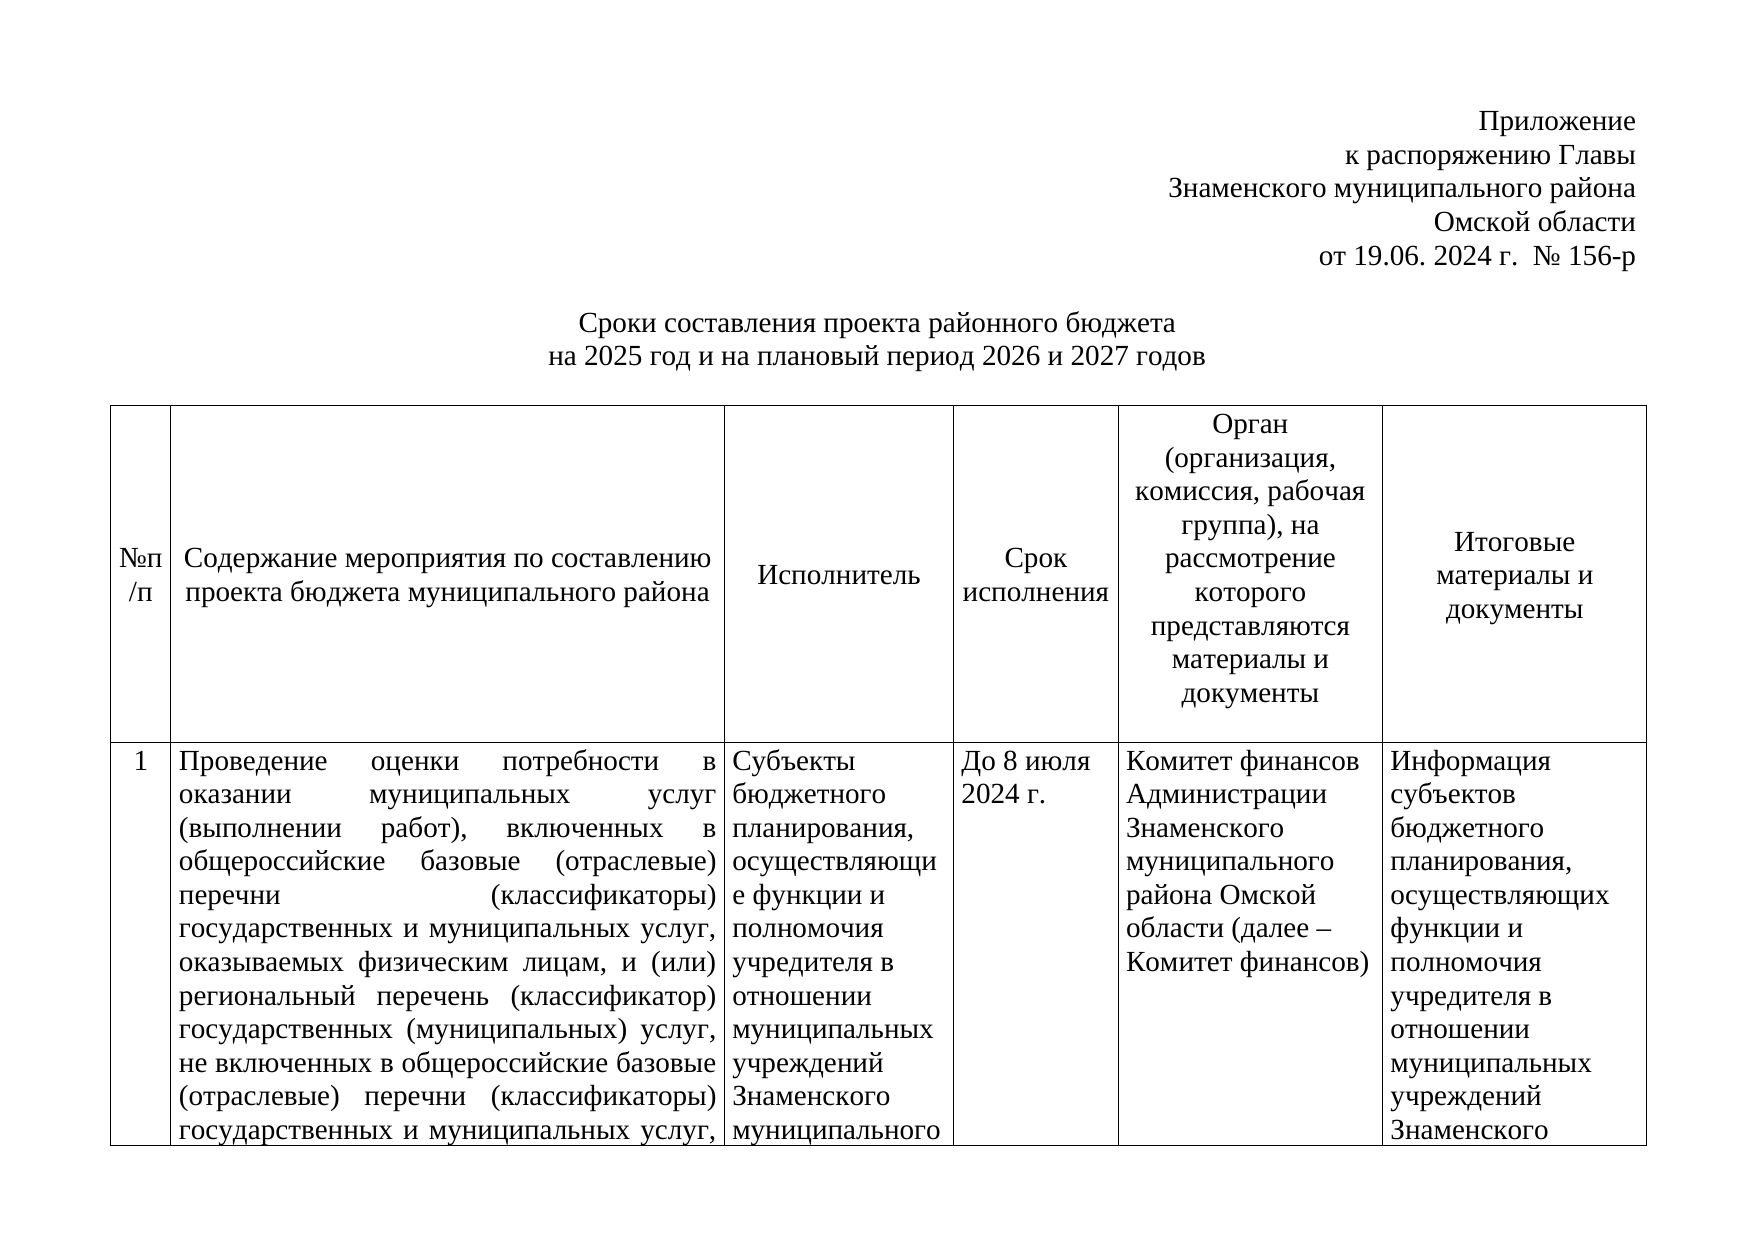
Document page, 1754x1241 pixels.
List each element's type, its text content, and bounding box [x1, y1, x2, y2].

table_header №п/п [111, 406, 170, 742]
text Сроки составления проекта районного бюджета [118, 305, 1636, 338]
table_header Орган (организация, комиссия, рабочая группа), на рассмотрение которого представляются материалы и документы [1119, 406, 1382, 742]
text Знаменского муниципального района [118, 171, 1636, 204]
table_cell До 8 июля 2024 г. [954, 743, 1118, 1145]
text Омской области [118, 204, 1636, 238]
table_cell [1383, 743, 1646, 1145]
text на 2025 год и на плановый период 2026 и 2027 годов [118, 338, 1636, 372]
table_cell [1119, 743, 1382, 1145]
table_header Срок исполнения [954, 406, 1118, 742]
text к распоряжению Главы [118, 137, 1636, 171]
table_header Исполнитель [725, 406, 953, 742]
text Приложение [118, 103, 1636, 137]
table_header Итоговые материалы и документы [1383, 406, 1646, 742]
table_cell 1 [111, 743, 170, 1145]
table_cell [171, 743, 724, 1145]
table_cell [725, 743, 953, 1145]
text от 19.06. 2024 г. № 156-р [118, 238, 1636, 271]
table_header Содержание мероприятия по составлению проекта бюджета муниципального района [171, 406, 724, 742]
